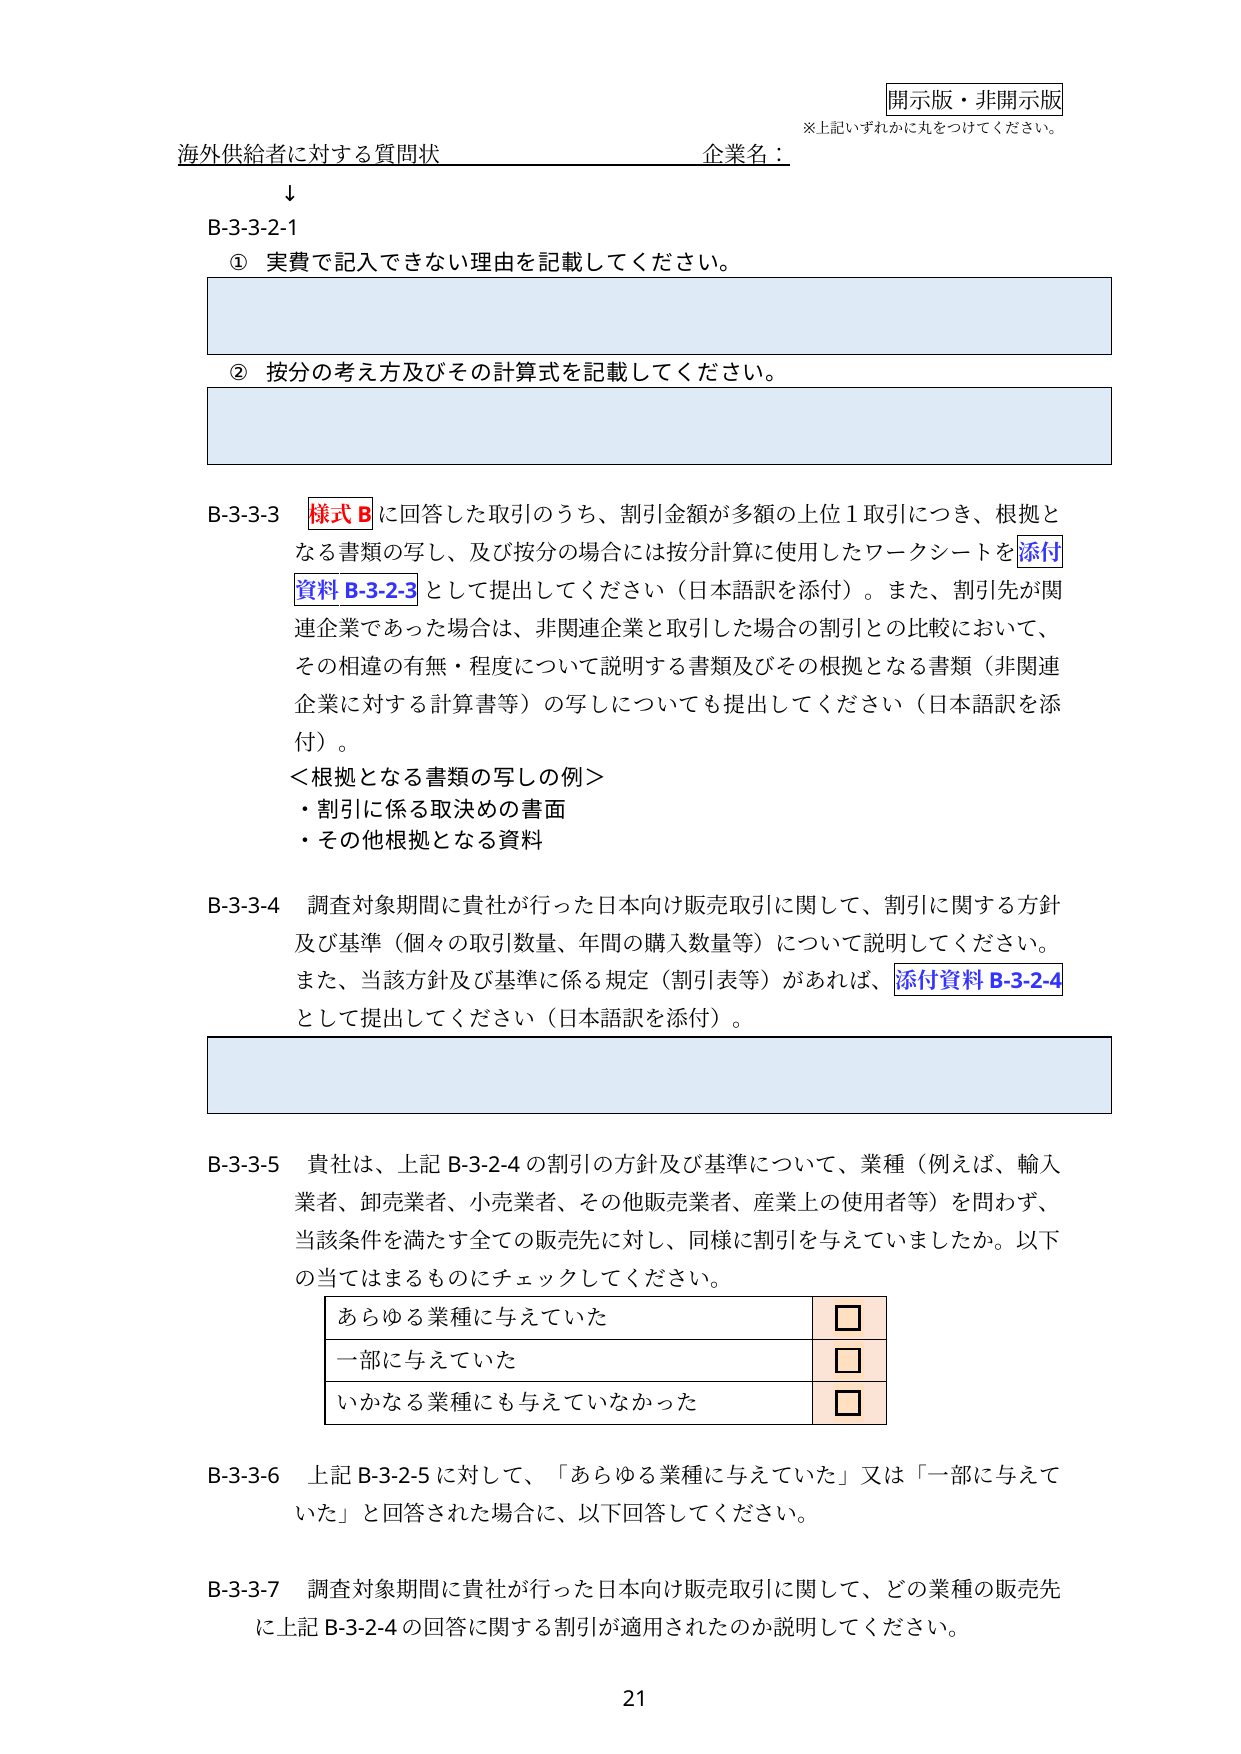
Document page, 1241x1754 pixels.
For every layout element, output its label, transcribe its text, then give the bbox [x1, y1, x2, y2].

subtitle 上記B-3-2-5に対して、「あらゆる業種に与えていた」又は「一部に与えていた」と回答された場合に、以下回答してください。 [207, 1455, 1063, 1531]
list 按分の考え方及びその計算式を記載してください。 [229, 355, 1063, 387]
subtitle 様式Bに回答した取引のうち、割引金額が多額の上位１取引につき、根拠となる書類の写し、及び按分の場合には按分計算に使用したワークシートを添付資料B-3-2-3として提出してください（日本語訳を添付）。また、割引先が関連企業であった場合は、非関連企業と取引した場合の割引との比較において、その相違の有無・程度について説明する書類及びその根拠となる書類（非関連企業に対する計算書等）の写しについても提出してください（日本語訳を添付）。 [207, 494, 1063, 760]
subtitle 貴社は、上記B-3-2-4の割引の方針及び基準について、業種（例えば、輸入業者、卸売業者、小売業者、その他販売業者、産業上の使用者等）を問わず、当該条件を満たす全ての販売先に対し、同様に割引を与えていましたか。以下の当てはまるものにチェックしてください。 [207, 1144, 1063, 1296]
table_cell いかなる業種にも与えていなかった [326, 1382, 812, 1424]
subtitle 調査対象期間に貴社が行った日本向け販売取引に関して、どの業種の販売先に上記B-3-2-4の回答に関する割引が適用されたのか説明してください。 [207, 1569, 1063, 1644]
table_header [208, 278, 1111, 354]
text ・その他根拠となる資料 [294, 823, 1063, 855]
text ＜根拠となる書類の写しの例＞ [251, 760, 1063, 792]
list 実費で記入できない理由を記載してください。 [229, 245, 1063, 277]
table_cell [813, 1340, 886, 1381]
table_cell 一部に与えていた [326, 1340, 812, 1381]
table_cell [813, 1382, 886, 1424]
table_header [208, 388, 1111, 464]
table_header [208, 1038, 1111, 1113]
text ・割引に係る取決めの書面 [294, 792, 1063, 823]
table_header [813, 1297, 886, 1339]
subtitle 調査対象期間に貴社が行った日本向け販売取引に関して、割引に関する方針及び基準（個々の取引数量、年間の購入数量等）について説明してください。また、当該方針及び基準に係る規定（割引表等）があれば、添付資料B-3-2-4として提出してください（日本語訳を添付）｡ [207, 885, 1063, 1036]
text ↓ [281, 178, 1063, 207]
table_header あらゆる業種に与えていた [326, 1297, 812, 1339]
